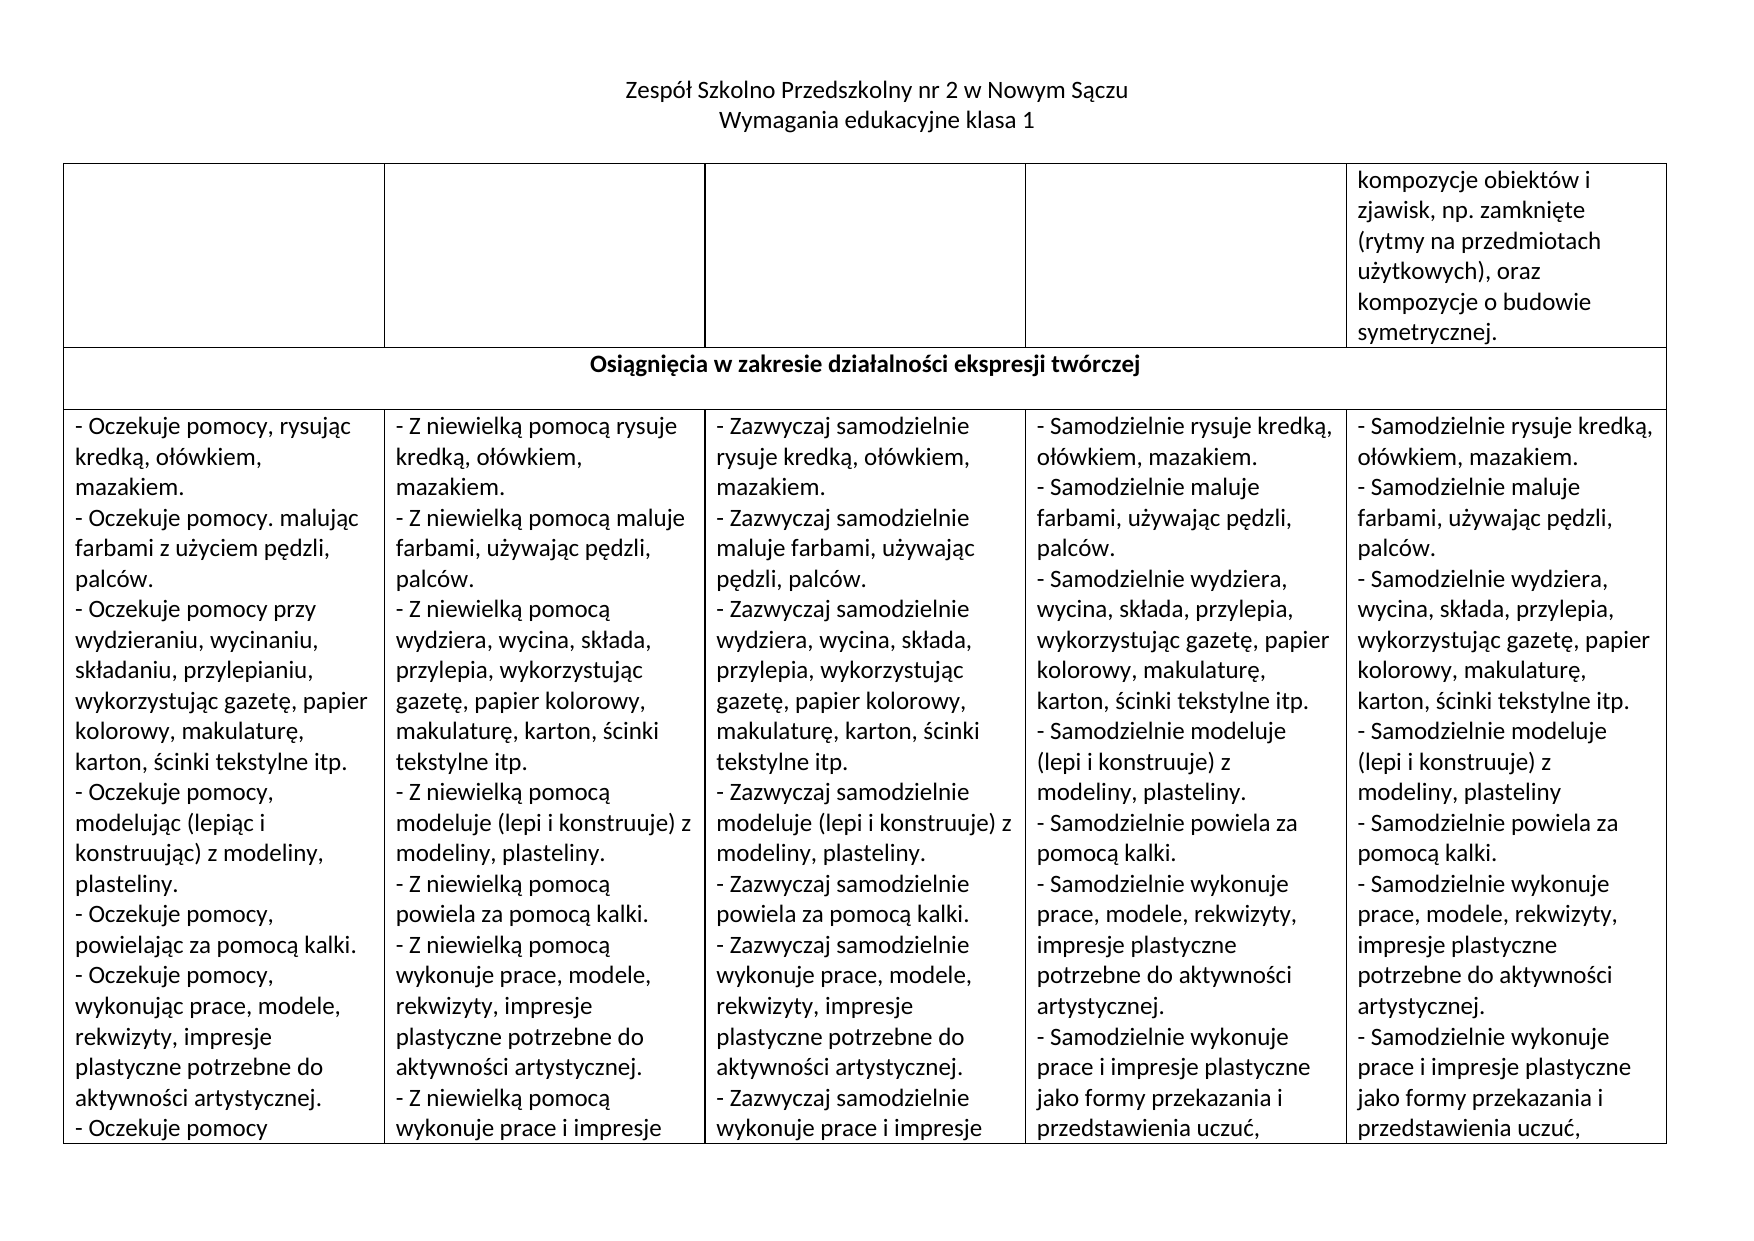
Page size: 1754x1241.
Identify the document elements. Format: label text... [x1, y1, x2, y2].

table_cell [1347, 164, 1666, 347]
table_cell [1026, 164, 1346, 347]
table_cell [706, 164, 1025, 347]
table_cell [1026, 410, 1346, 1143]
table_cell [385, 410, 704, 1143]
table_cell Osiągnięcia w zakresie działalności ekspresji twórczej [64, 348, 1666, 409]
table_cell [64, 410, 384, 1143]
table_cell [64, 164, 384, 347]
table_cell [1347, 410, 1666, 1143]
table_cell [706, 410, 1025, 1143]
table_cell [385, 164, 704, 347]
